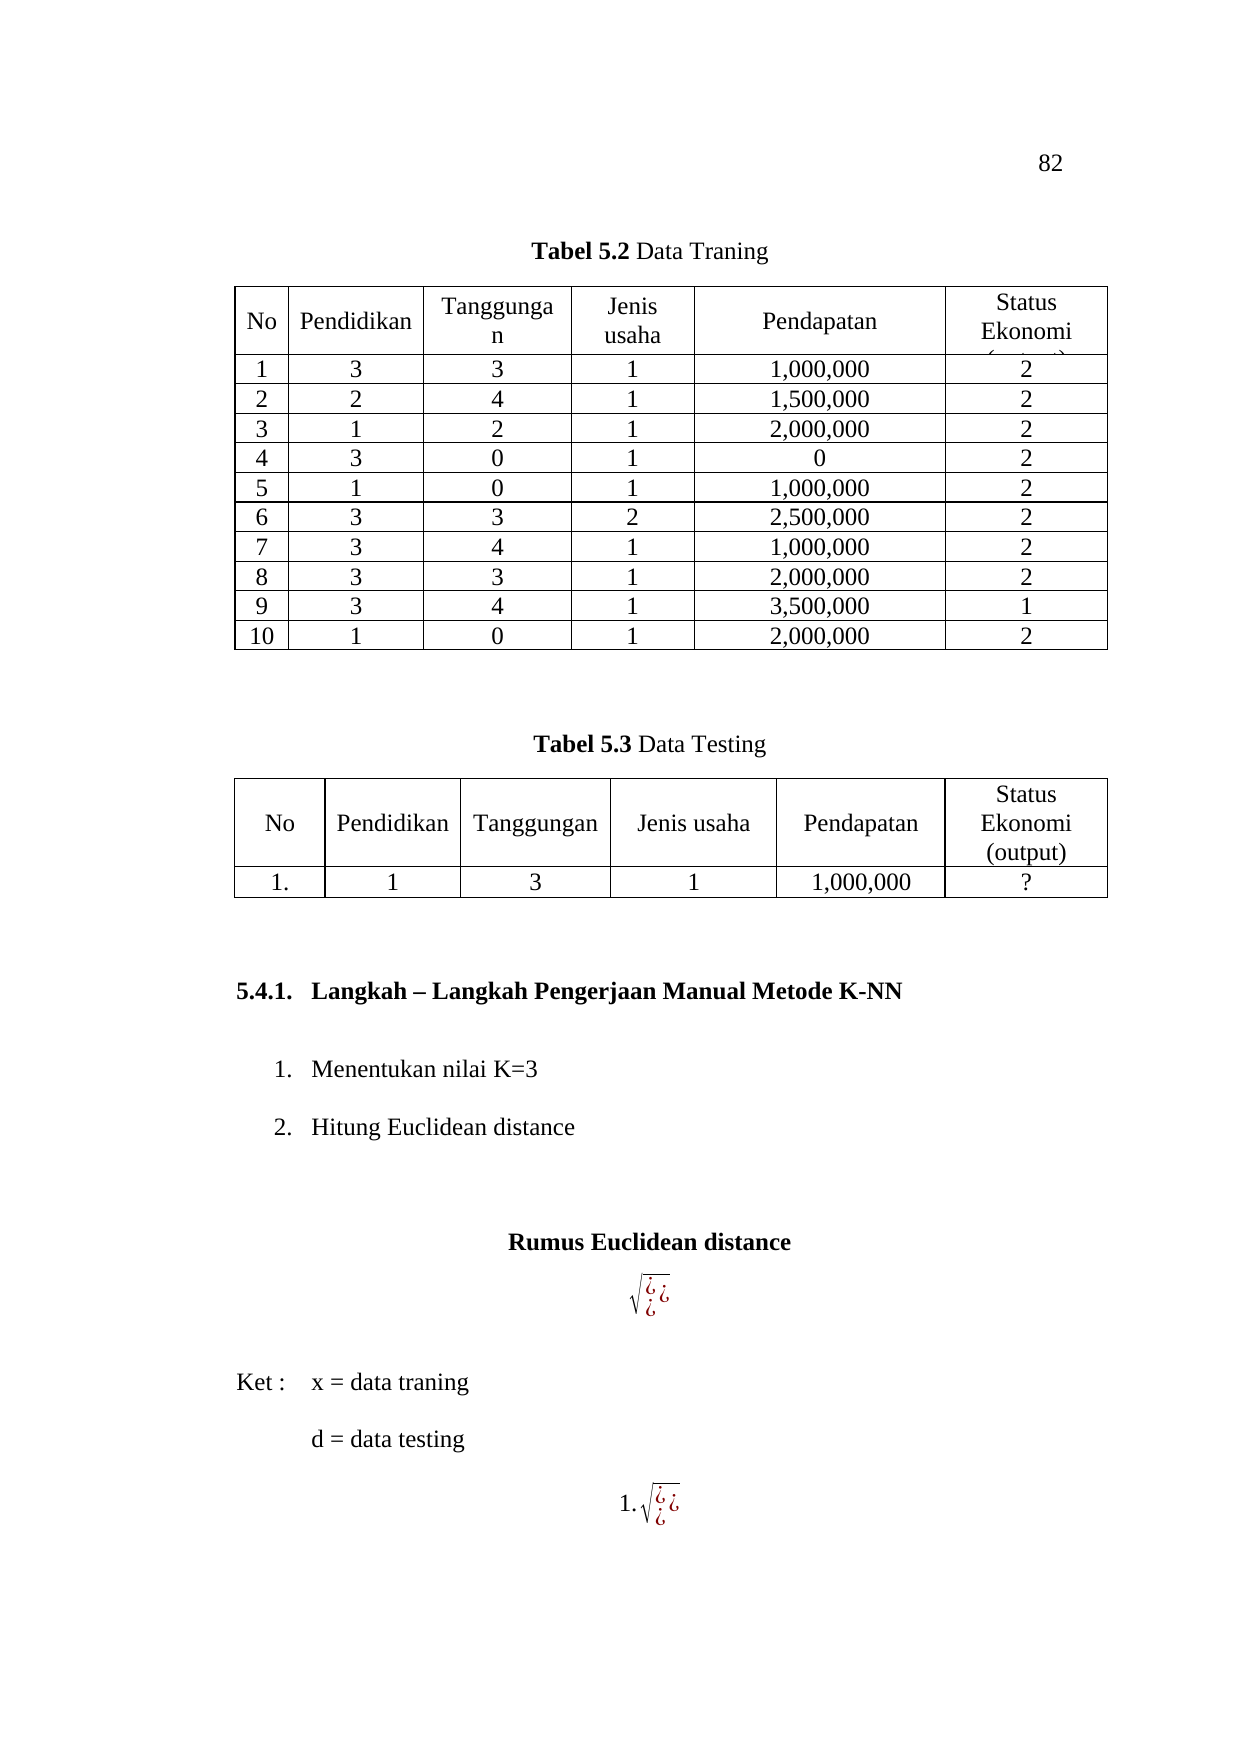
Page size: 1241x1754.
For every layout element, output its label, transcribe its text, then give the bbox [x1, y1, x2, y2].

table_cell 2 [946, 473, 1107, 501]
table_cell 0 [695, 443, 945, 472]
table_cell 3 [461, 867, 610, 897]
table_cell 2 [946, 414, 1107, 442]
table_cell 6 [236, 503, 288, 531]
table_cell 1 [326, 867, 460, 897]
table_cell 3 [289, 591, 423, 620]
text 5.4.1. Langkah – Langkah Pengerjaan Manual Metode K-NN [236, 976, 1063, 1005]
table_cell 1 [572, 384, 694, 413]
table_cell 1 [572, 591, 694, 620]
table_cell 1,000,000 [777, 867, 944, 897]
table_cell 1 [572, 532, 694, 561]
table_header Pendidikan [289, 287, 423, 353]
table_cell 2 [946, 562, 1107, 590]
table_cell 2 [946, 532, 1107, 561]
table_cell 1 [289, 621, 423, 649]
table_cell 1 [572, 621, 694, 649]
table_cell ? [946, 867, 1107, 897]
table_cell 3 [289, 503, 423, 531]
table_header Pendidikan [326, 779, 460, 866]
table_header No [236, 287, 288, 353]
list Ket : x = data traning [236, 1367, 1063, 1395]
table_cell 4 [424, 384, 571, 413]
table_cell 2,000,000 [695, 562, 945, 590]
table_cell 1,500,000 [695, 384, 945, 413]
table_cell 2 [946, 355, 1107, 383]
table_cell 4 [236, 443, 288, 472]
table_header Status Ekonomi (output) [946, 779, 1107, 866]
table_cell 1 [572, 414, 694, 442]
table_cell 3 [236, 414, 288, 442]
table_header Status Ekonomi (output) [946, 287, 1107, 353]
list d = data testing [236, 1424, 1063, 1453]
table_cell 1,000,000 [695, 532, 945, 561]
table_cell 4 [424, 532, 571, 561]
table_cell 3 [289, 443, 423, 472]
table_cell 1 [289, 473, 423, 501]
table_cell 2 [572, 503, 694, 531]
table_cell 5 [236, 473, 288, 501]
table_cell 3 [424, 503, 571, 531]
table_header Jenis usaha [572, 287, 694, 353]
table_cell 1 [572, 443, 694, 472]
table_cell 3 [424, 355, 571, 383]
table_header No [235, 779, 324, 866]
table_header Pendapatan [695, 287, 945, 353]
list Menentukan nilai K=3 [274, 1054, 1063, 1083]
table_cell 3 [289, 562, 423, 590]
list Rumus Euclidean distance [236, 1227, 1063, 1256]
table_cell 2 [946, 503, 1107, 531]
table_cell 1 [572, 562, 694, 590]
table_cell 1,000,000 [695, 355, 945, 383]
table_cell 2,000,000 [695, 621, 945, 649]
table_header Jenis usaha [611, 779, 776, 866]
table_cell 0 [424, 473, 571, 501]
table_cell 1 [946, 591, 1107, 620]
table_cell 2,000,000 [695, 414, 945, 442]
text Tabel 5.2 Data Traning [236, 236, 1063, 265]
text Tabel 5.3 Data Testing [236, 729, 1063, 757]
table_cell 4 [424, 591, 571, 620]
table_header Pendapatan [777, 779, 944, 866]
table_cell 2 [946, 621, 1107, 649]
list Hitung Euclidean distance [274, 1112, 1063, 1141]
table_cell 1 [236, 355, 288, 383]
table_cell 9 [236, 591, 288, 620]
table_header Tanggungan [461, 779, 610, 866]
table_cell 2 [946, 384, 1107, 413]
table_cell 2 [424, 414, 571, 442]
table_cell 10 [236, 621, 288, 649]
table_cell 2 [236, 384, 288, 413]
table_header Tanggungan [424, 287, 571, 353]
table_cell 1 [572, 473, 694, 501]
table_cell 3 [289, 355, 423, 383]
table_cell 2 [946, 443, 1107, 472]
table_cell 0 [424, 621, 571, 649]
table_cell 8 [236, 562, 288, 590]
table_cell 1. [235, 867, 324, 897]
table_cell 2,500,000 [695, 503, 945, 531]
table_cell 3 [289, 532, 423, 561]
table_cell 7 [236, 532, 288, 561]
table_cell 1 [572, 355, 694, 383]
table_cell 1,000,000 [695, 473, 945, 501]
table_cell 2 [289, 384, 423, 413]
table_cell 1 [289, 414, 423, 442]
table_cell 3 [424, 562, 571, 590]
table_cell 1 [611, 867, 776, 897]
table_cell 0 [424, 443, 571, 472]
table_cell 3,500,000 [695, 591, 945, 620]
